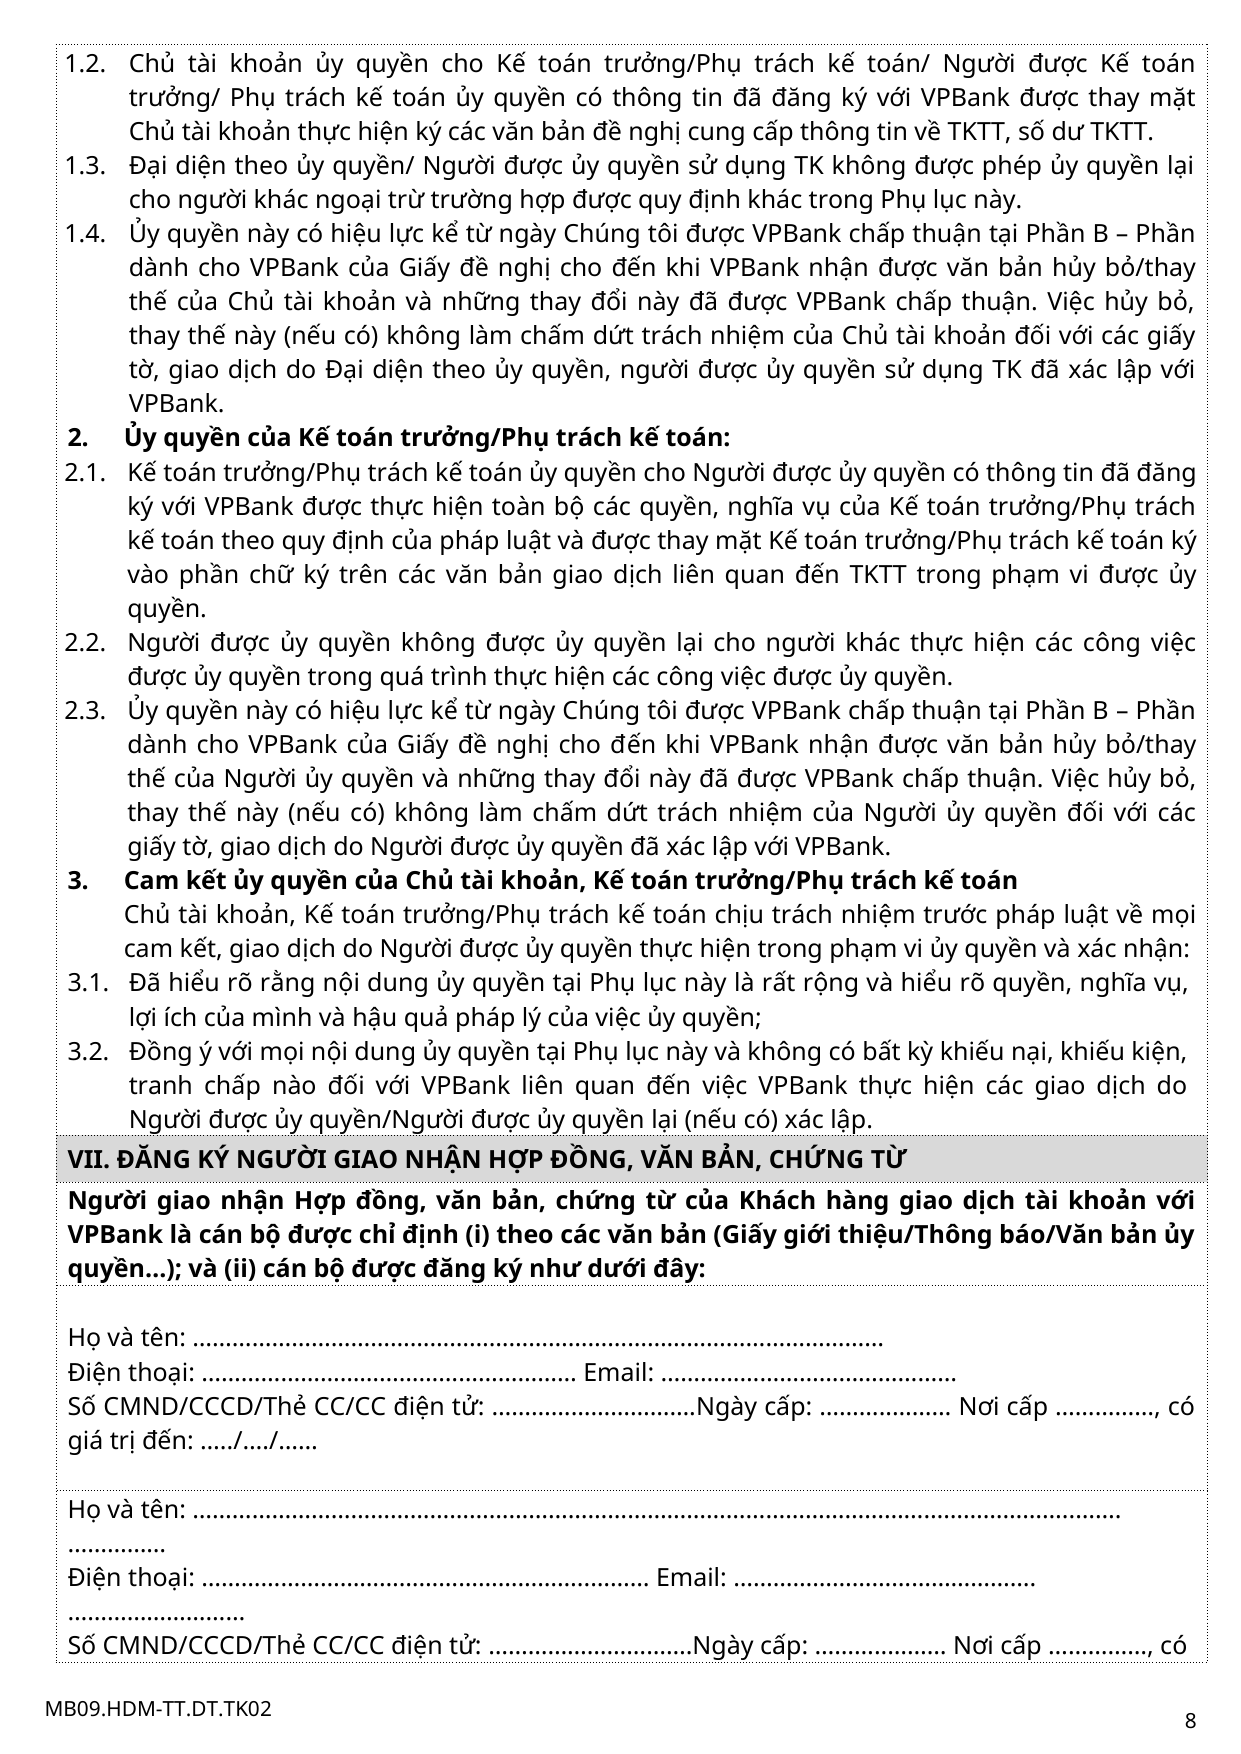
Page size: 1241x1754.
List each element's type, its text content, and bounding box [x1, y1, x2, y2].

table_cell Người giao nhận Hợp đồng, văn bản, chứng từ của Khách hàng giao dịch tài khoản với VPBank là cán bộ được chỉ định (i) theo các văn bản (Giấy giới thiệu/Thông báo/Văn bản ủy quyền…); và (ii) cán bộ được đăng ký như dưới đây: [56, 1182, 1208, 1285]
table_cell VII. ĐĂNG KÝ NGƯỜI GIAO NHẬN HỢP ĐỒNG, VĂN BẢN, CHỨNG TỪ [56, 1135, 1208, 1182]
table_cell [56, 44, 1208, 1135]
table_cell Họ và tên: …………………………………………………………………………………………… Điện thoại: ………………………………………………… Email: ……………………………………… Số CMND/CCCD/Thẻ CC/CC điện tử: ………………………….Ngày cấp: ………..……… Nơi cấp ……………, có giá trị đến: …../…./…… [56, 1285, 1208, 1490]
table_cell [56, 1490, 1208, 1662]
